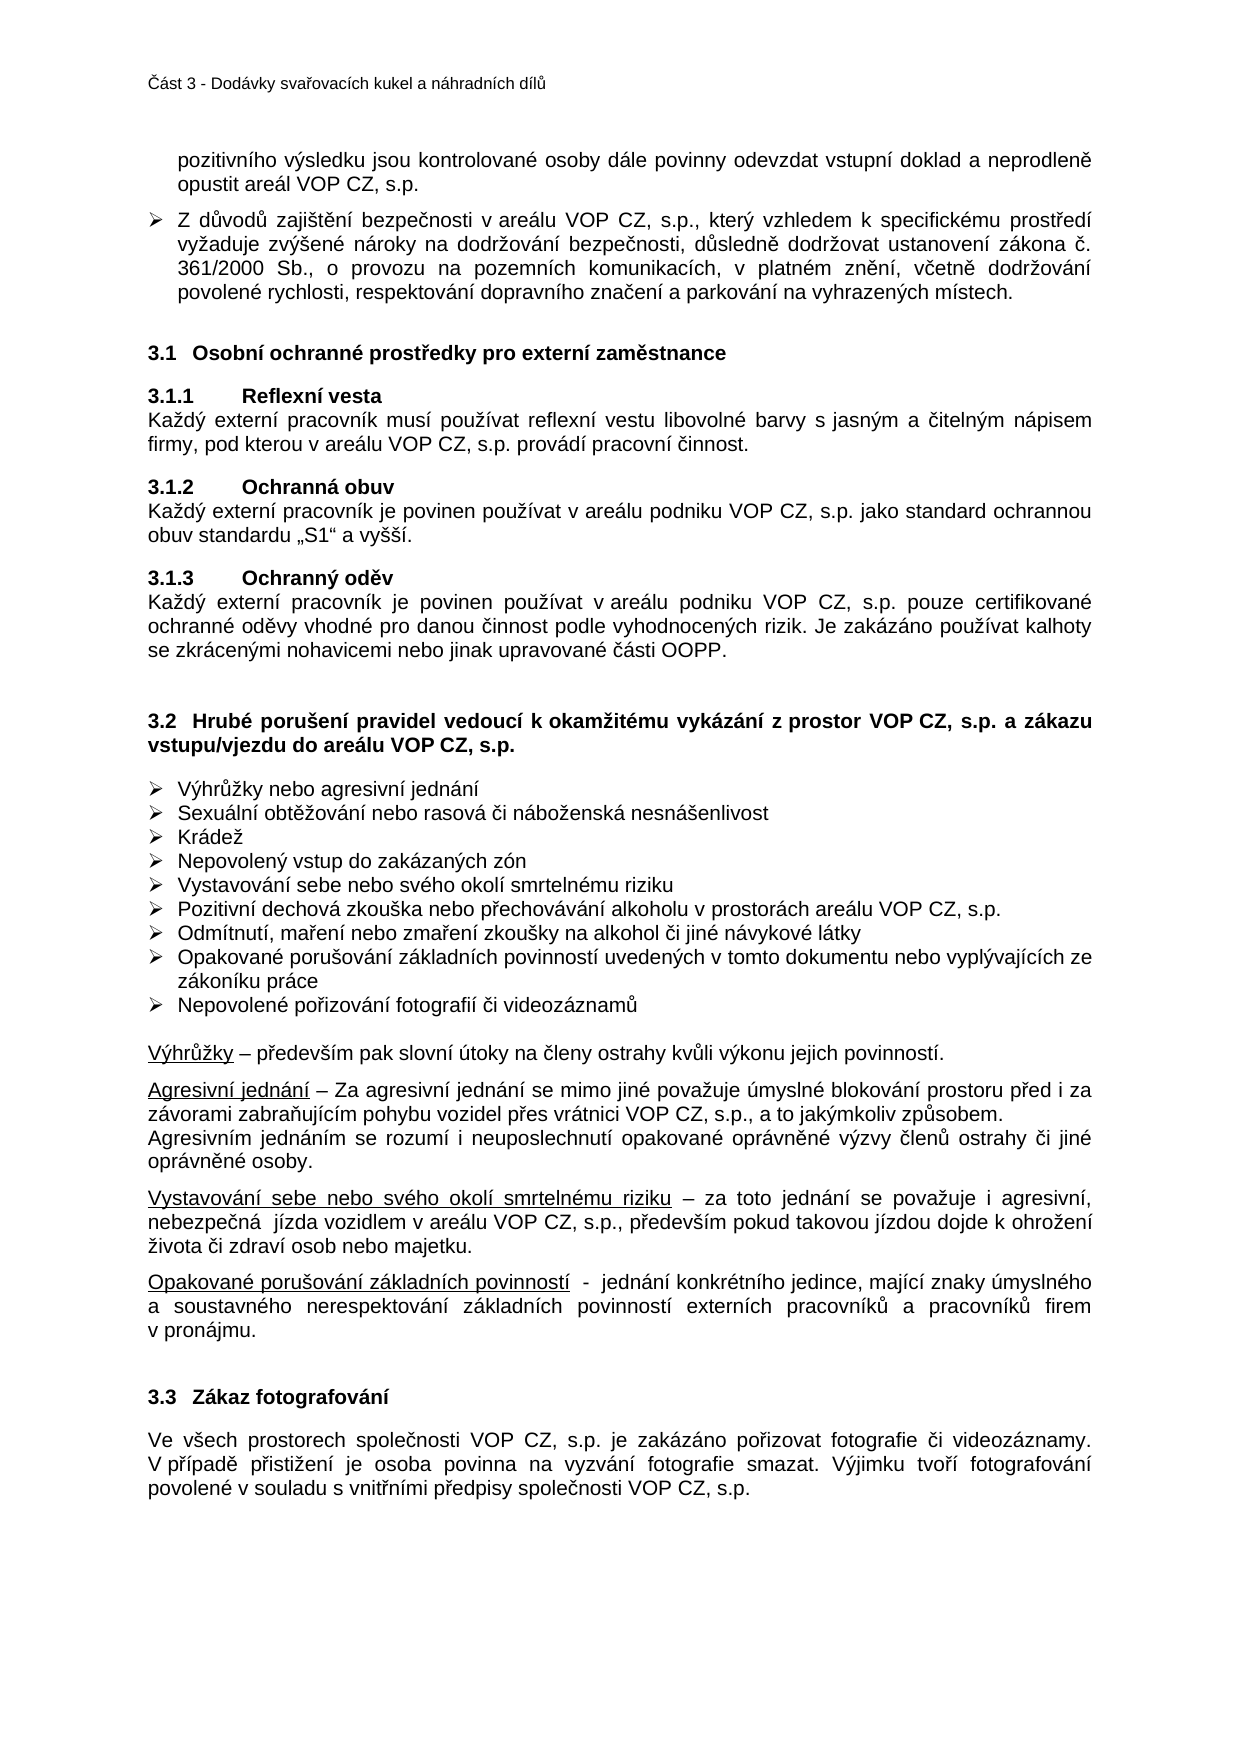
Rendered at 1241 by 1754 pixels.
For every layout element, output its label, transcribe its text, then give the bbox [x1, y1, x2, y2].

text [148, 148, 1093, 196]
text Nepovolený vstup do zakázaných zón [148, 849, 1093, 873]
text Agresivním jednáním se rozumí i neuposlechnutí opakované oprávněné výzvy členů ostrahy či jiné oprávněné osoby. [148, 1125, 1093, 1173]
text Výhrůžky – především pak slovní útoky na členy ostrahy kvůli výkonu jejich povinností. [148, 1041, 1093, 1065]
text Každý externí pracovník musí používat reflexní vestu libovolné barvy s jasným a čitelným nápisem firmy, pod kterou v areálu VOP CZ, s.p. provádí pracovní činnost. [148, 407, 1093, 455]
subtitle Hrubé porušení pravidel vedoucí k okamžitému vykázání z prostor VOP CZ, s.p. a zákazu vstupu/vjezdu do areálu VOP CZ, s.p. [148, 709, 1093, 757]
subtitle Ochranná obuv [148, 474, 1093, 498]
text Výhrůžky nebo agresivní jednání [148, 776, 1093, 801]
subtitle Zákaz fotografování [148, 1385, 1093, 1409]
text Každý externí pracovník je povinen používat v areálu podniku VOP CZ, s.p. jako standard ochrannou obuv standardu „S1“ a vyšší. [148, 498, 1093, 546]
text Agresivní jednání – Za agresivní jednání se mimo jiné považuje úmyslné blokování prostoru před i za závorami zabraňujícím pohybu vozidel přes vrátnici VOP CZ, s.p., a to jakýmkoliv způsobem. [148, 1077, 1093, 1125]
text Ve všech prostorech společnosti VOP CZ, s.p. je zakázáno pořizovat fotografie či videozáznamy. V případě přistižení je osoba povinna na vyzvání fotografie smazat. Výjimku tvoří fotografování povolené v souladu s vnitřními předpisy společnosti VOP CZ, s.p. [148, 1428, 1093, 1500]
text Opakované porušování základních povinností - jednání konkrétního jedince, mající znaky úmyslného a soustavného nerespektování základních povinností externích pracovníků a pracovníků firem v pronájmu. [148, 1270, 1093, 1342]
text Sexuální obtěžování nebo rasová či náboženská nesnášenlivost [148, 801, 1093, 824]
subtitle Ochranný oděv [148, 566, 1093, 589]
text Pozitivní dechová zkouška nebo přechovávání alkoholu v prostorách areálu VOP CZ, s.p. [148, 897, 1093, 921]
text Vystavování sebe nebo svého okolí smrtelnému riziku [148, 873, 1093, 897]
text Odmítnutí, maření nebo zmaření zkoušky na alkohol či jiné návykové látky [148, 921, 1093, 945]
text Krádež [148, 824, 1093, 849]
text Každý externí pracovník je povinen používat v areálu podniku VOP CZ, s.p. pouze certifikované ochranné oděvy vhodné pro danou činnost podle vyhodnocených rizik. Je zakázáno používat kalhoty se zkrácenými nohavicemi nebo jinak upravované části OOPP. [148, 589, 1093, 661]
text Vystavování sebe nebo svého okolí smrtelnému riziku – za toto jednání se považuje i agresivní, nebezpečná jízda vozidlem v areálu VOP CZ, s.p., především pokud takovou jízdou dojde k ohrožení života či zdraví osob nebo majetku. [148, 1186, 1093, 1258]
subtitle Osobní ochranné prostředky pro externí zaměstnance [148, 340, 1093, 364]
text Z důvodů zajištění bezpečnosti v areálu VOP CZ, s.p., který vzhledem k specifickému prostředí vyžaduje zvýšené nároky na dodržování bezpečnosti, důsledně dodržovat ustanovení zákona č. 361/2000 Sb., o provozu na pozemních komunikacích, v platném znění, včetně dodržování povolené rychlosti, respektování dopravního značení a parkování na vyhrazených místech. [148, 208, 1093, 304]
text Nepovolené pořizování fotografií či videozáznamů [148, 993, 1093, 1017]
subtitle Reflexní vesta [148, 383, 1093, 407]
text Opakované porušování základních povinností uvedených v tomto dokumentu nebo vyplývajících ze zákoníku práce [148, 945, 1093, 993]
